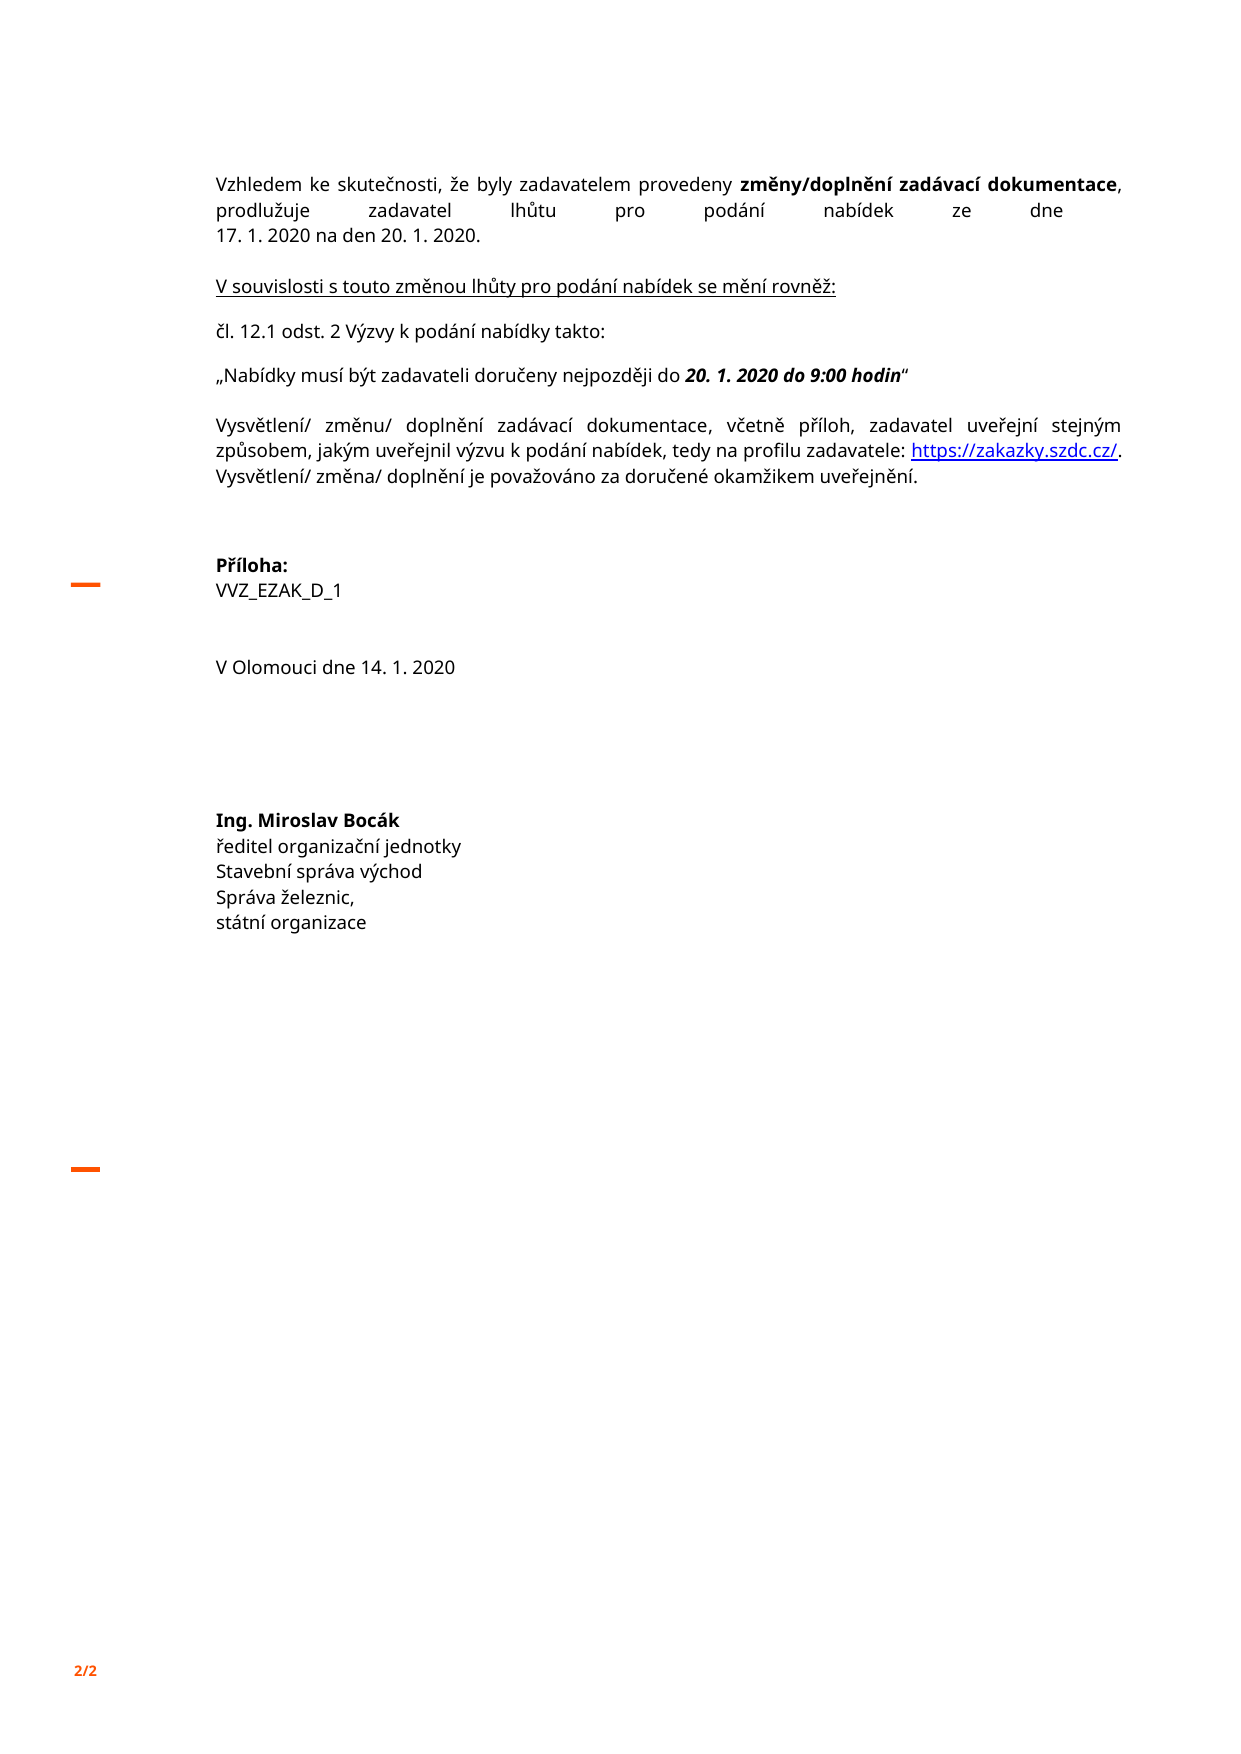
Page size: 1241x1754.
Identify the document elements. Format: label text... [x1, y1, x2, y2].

text Vzhledem ke skutečnosti, že byly zadavatelem provedeny změny/doplnění zadávací dokumentace, prodlužuje zadavatel lhůtu pro podání nabídek ze dne 17. 1. 2020 na den 20. 1. 2020. [216, 172, 1122, 248]
text Ing. Miroslav Bocák [216, 807, 1122, 833]
text Vysvětlení/ změnu/ doplnění zadávací dokumentace, včetně příloh, zadavatel uveřejní stejným způsobem, jakým uveřejnil výzvu k podání nabídek, tedy na profilu zadavatele: https://zakazky.szdc.cz/. Vysvětlení/ změna/ doplnění je považováno za doručené okamžikem uveřejnění. [216, 412, 1122, 489]
text čl. 12.1 odst. 2 Výzvy k podání nabídky takto: [216, 318, 1122, 343]
text Správa železnic, [216, 884, 1122, 909]
text Stavební správa východ [216, 858, 1122, 884]
text Příloha: [216, 552, 1122, 578]
text ředitel organizační jednotky [216, 833, 1122, 858]
text „Nabídky musí být zadavateli doručeny nejpozději do 20. 1. 2020 do 9:00 hodin“ [216, 362, 1122, 388]
text státní organizace [216, 909, 1122, 935]
text V Olomouci dne 14. 1. 2020 [216, 654, 1122, 680]
text V souvislosti s touto změnou lhůty pro podání nabídek se mění rovněž: [216, 274, 1122, 299]
text VVZ_EZAK_D_1 [216, 578, 1122, 603]
